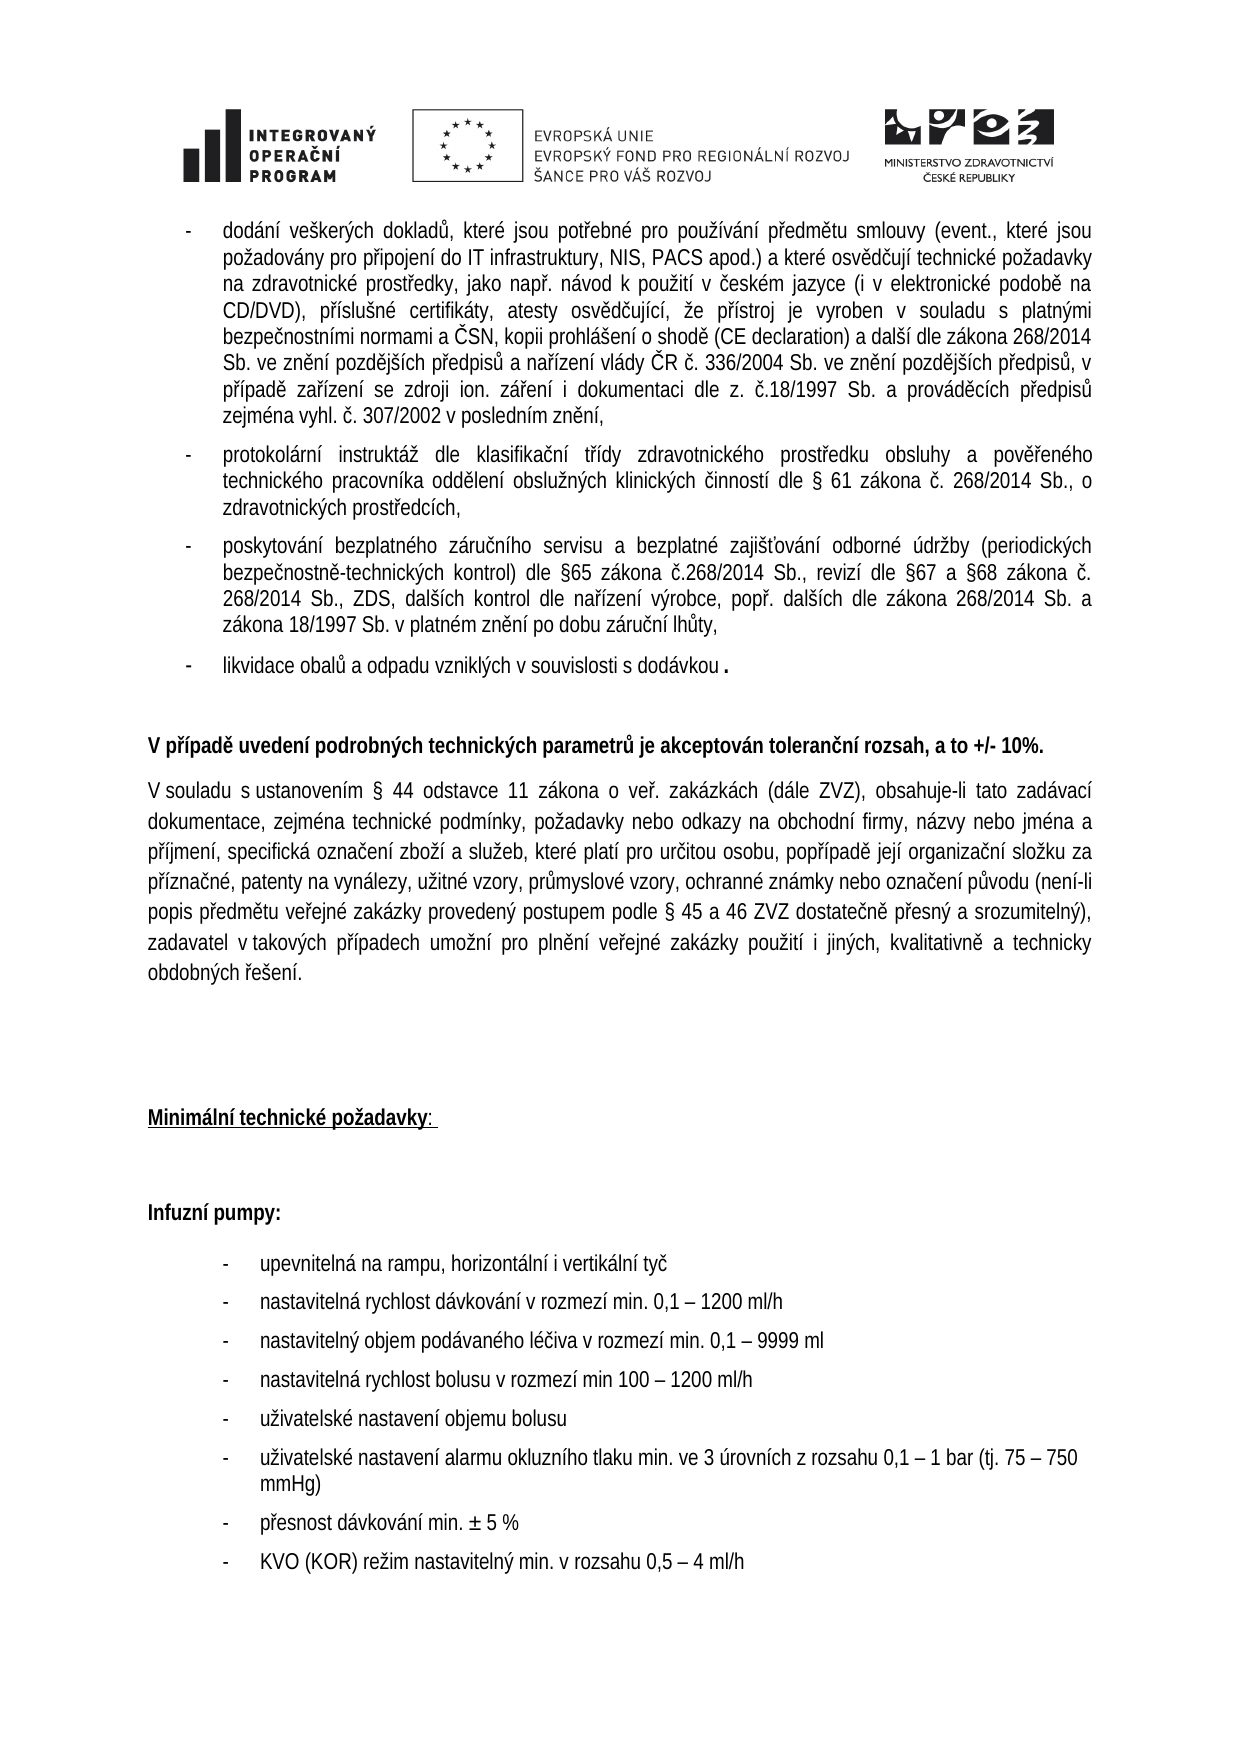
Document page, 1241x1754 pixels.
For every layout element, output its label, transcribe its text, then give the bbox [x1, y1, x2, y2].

text V souladu s ustanovením § 44 odstavce 11 zákona o veř. zakázkách (dále ZVZ), obsahuje-li tato zadávací dokumentace, zejména technické podmínky, požadavky nebo odkazy na obchodní firmy, názvy nebo jména a příjmení, specifická označení zboží a služeb, které platí pro určitou osobu, popřípadě její organizační složku za příznačné, patenty na vynálezy, užitné vzory, průmyslové vzory, ochranné známky nebo označení původu (není-li popis předmětu veřejné zakázky provedený postupem podle § 46 ZVZ dostatečně přesný a srozumitelný), zadavatel v takových případech umožní pro plnění veřejné zakázky použití i jiných, kvalitativně a technicky obdobných řešení. [148, 777, 1093, 985]
list uživatelské nastavení objemu bolusu [222, 1405, 1093, 1431]
list nastavitelný objem podávaného léčiva v rozmezí min. 0,1 – 9999 ml [222, 1327, 1093, 1353]
text Minimální technické požadavky: [148, 1104, 1093, 1130]
list dodání veškerých dokladů, které jsou potřebné pro používání předmětu smlouvy (event., které jsou požadovány pro připojení do IT infrastruktury, NIS, PACS apod.) a které osvědčují technické požadavky na zdravotnické prostředky, jako např. návod k použití v českém jazyce (i v elektronické podobě na CD/DVD), příslušné certifikáty, atesty osvědčující, že přístroj je vyroben v souladu s platnými bezpečnostními normami a ČSN, kopii prohlášení o shodě (CE declaration) a další dle zákona 268/2014 Sb. ve znění pozdějších předpisů a nařízení vlády ČR č. 336/2004 Sb. ve znění pozdějších předpisů, v případě zařízení se zdroji ion. záření i dokumentaci dle z. č.18/1997 Sb. a prováděcích předpisů zejména vyhl. č. 307/2002 v posledním znění, [185, 217, 1093, 428]
list nastavitelná rychlost dávkování v rozmezí min. 0,1 – 1200 ml/h [222, 1288, 1093, 1315]
text Infuzní pumpy: [148, 1198, 1093, 1225]
list likvidace obalů a odpadu vzniklých v souvislosti s dodávkou. [185, 650, 1093, 681]
picture [147, 73, 1090, 218]
list uživatelské nastavení alarmu okluzního tlaku min. ve 3 úrovních z rozsahu 0,1 – 1 bar (tj. 75 – 750 mmHg) [222, 1444, 1093, 1496]
list poskytování bezplatného záručního servisu a bezplatné zajišťování odborné údržby (periodických bezpečnostně-technických kontrol) dle §65 zákona č.268/2014 Sb., revizí dle §67 a §68 zákona č. 268/2014 Sb., ZDS, dalších kontrol dle nařízení výrobce, popř. dalších dle zákona 268/2014 Sb. a zákona 18/1997 Sb. v platném znění po dobu záruční lhůty, [185, 532, 1093, 638]
list nastavitelná rychlost bolusu v rozmezí min 100 – 1200 ml/h [222, 1366, 1093, 1392]
list KVO (KOR) režim nastavitelný min. v rozsahu 0,5 – 4 ml/h [222, 1548, 1093, 1574]
list přesnost dávkování min. ± 5 % [222, 1509, 1093, 1535]
text V případě uvedení podrobných technických parametrů je akceptován toleranční rozsah, a to +/- 10%. [148, 732, 1093, 759]
list protokolární instruktáž dle klasifikační třídy zdravotnického prostředku obsluhy a pověřeného technického pracovníka oddělení obslužných klinických činností dle § 61 zákona č. 268/2014 Sb., o zdravotnických prostředcích, [185, 441, 1093, 520]
list upevnitelná na rampu, horizontální i vertikální tyč [222, 1249, 1093, 1276]
